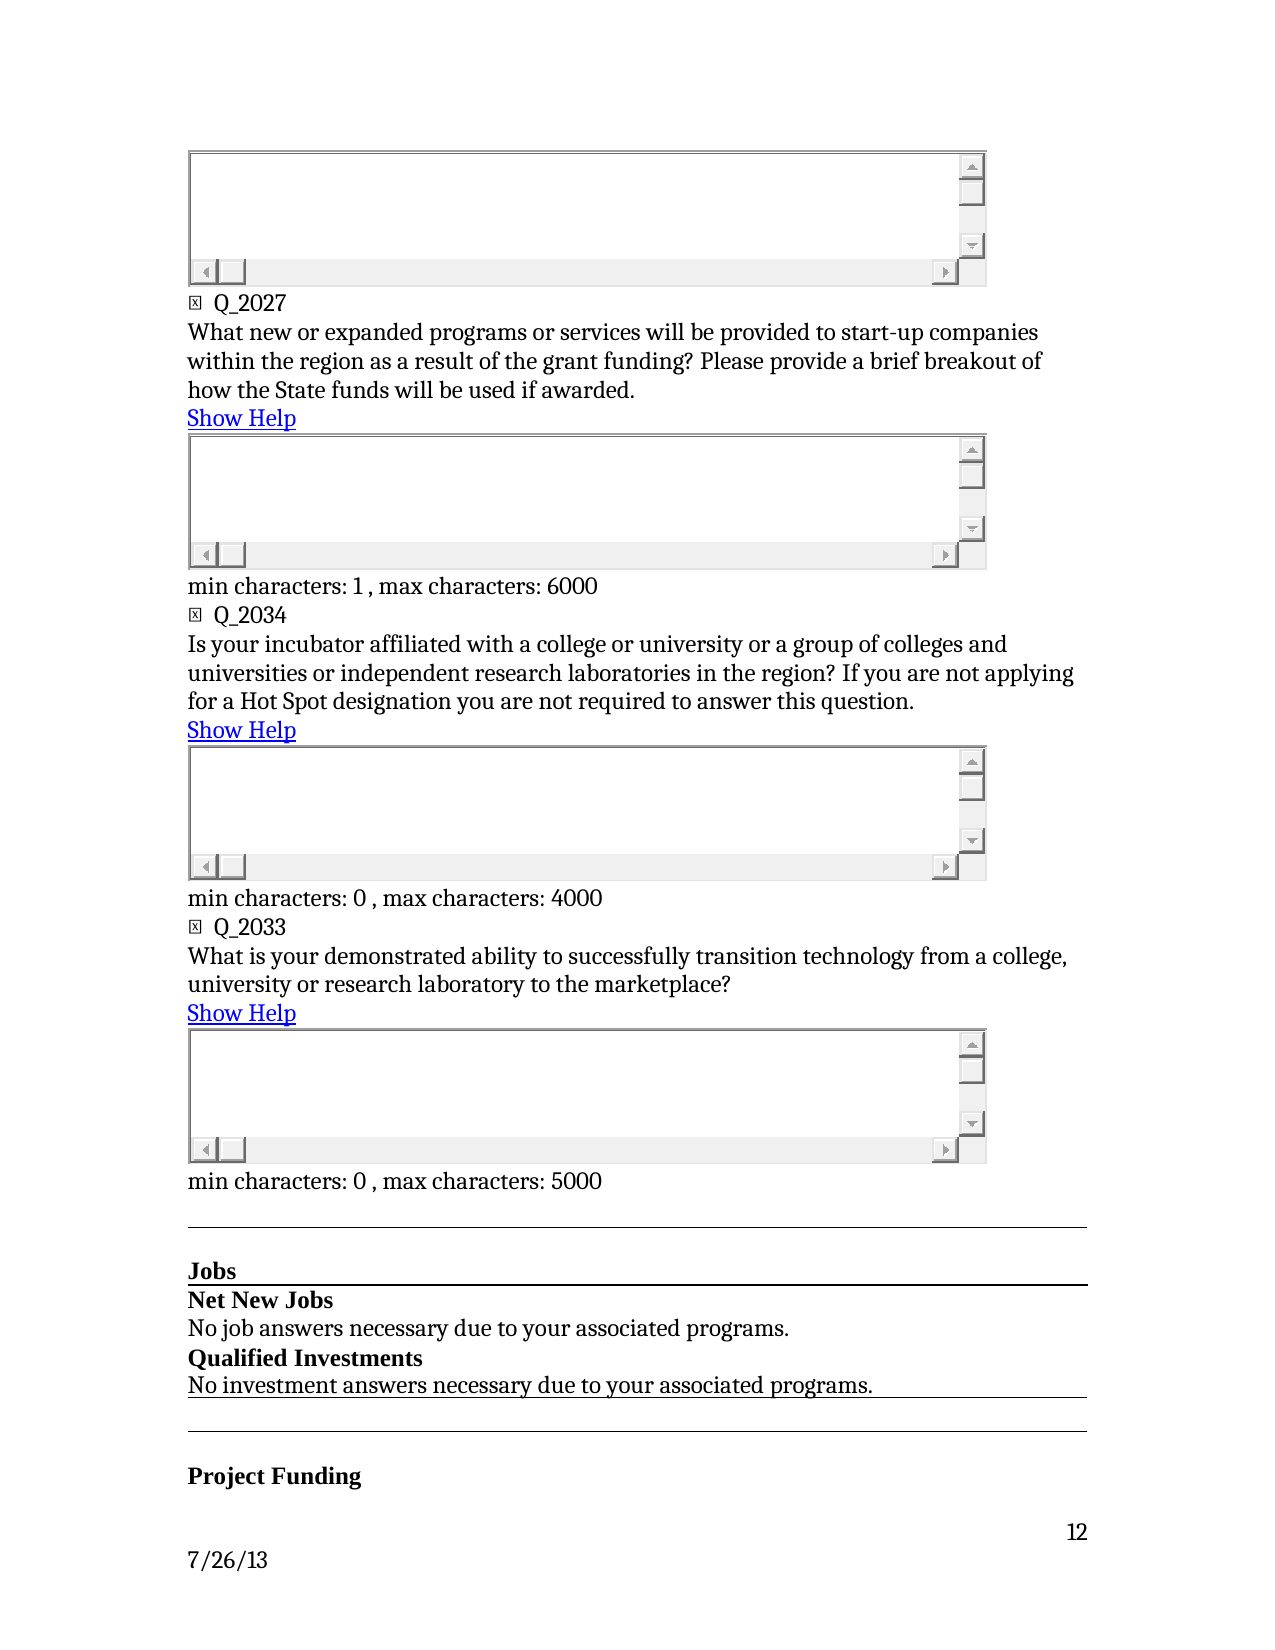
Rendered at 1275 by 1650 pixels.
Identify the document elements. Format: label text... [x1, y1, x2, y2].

subtitle Net New Jobs [187, 1285, 1087, 1314]
subtitle Qualified Investments [187, 1343, 1087, 1371]
text Show Help [187, 404, 1087, 433]
text No investment answers necessary due to your associated programs. [187, 1371, 1087, 1397]
text min characters: 0 , max characters: 4000 [187, 745, 1087, 913]
text Show Help [187, 716, 1087, 745]
text min characters: 0 , max characters: 5000 [187, 1028, 1087, 1196]
text Show Help [187, 999, 1087, 1028]
text Is your incubator affiliated with a college or university or a group of colleges and universities or independent research laboratories in the region? If you are not applying for a Hot Spot designation you are not required to answer this question. [187, 630, 1087, 716]
subtitle Project Funding [187, 1461, 1087, 1489]
text No job answers necessary due to your associated programs. [187, 1314, 1087, 1343]
text What new or expanded programs or services will be provided to start-up companies within the region as a result of the grant funding? Please provide a brief breakout of how the State funds will be used if awarded. [187, 318, 1087, 404]
subtitle Jobs [187, 1256, 1087, 1285]
text  Q_2034 [187, 601, 1087, 630]
text  Q_2033 [187, 913, 1087, 942]
text What is your demonstrated ability to successfully transition technology from a college, university or research laboratory to the marketplace? [187, 942, 1087, 999]
text  Q_2027 [187, 289, 1087, 318]
text min characters: 1 , max characters: 6000 [187, 433, 1087, 601]
